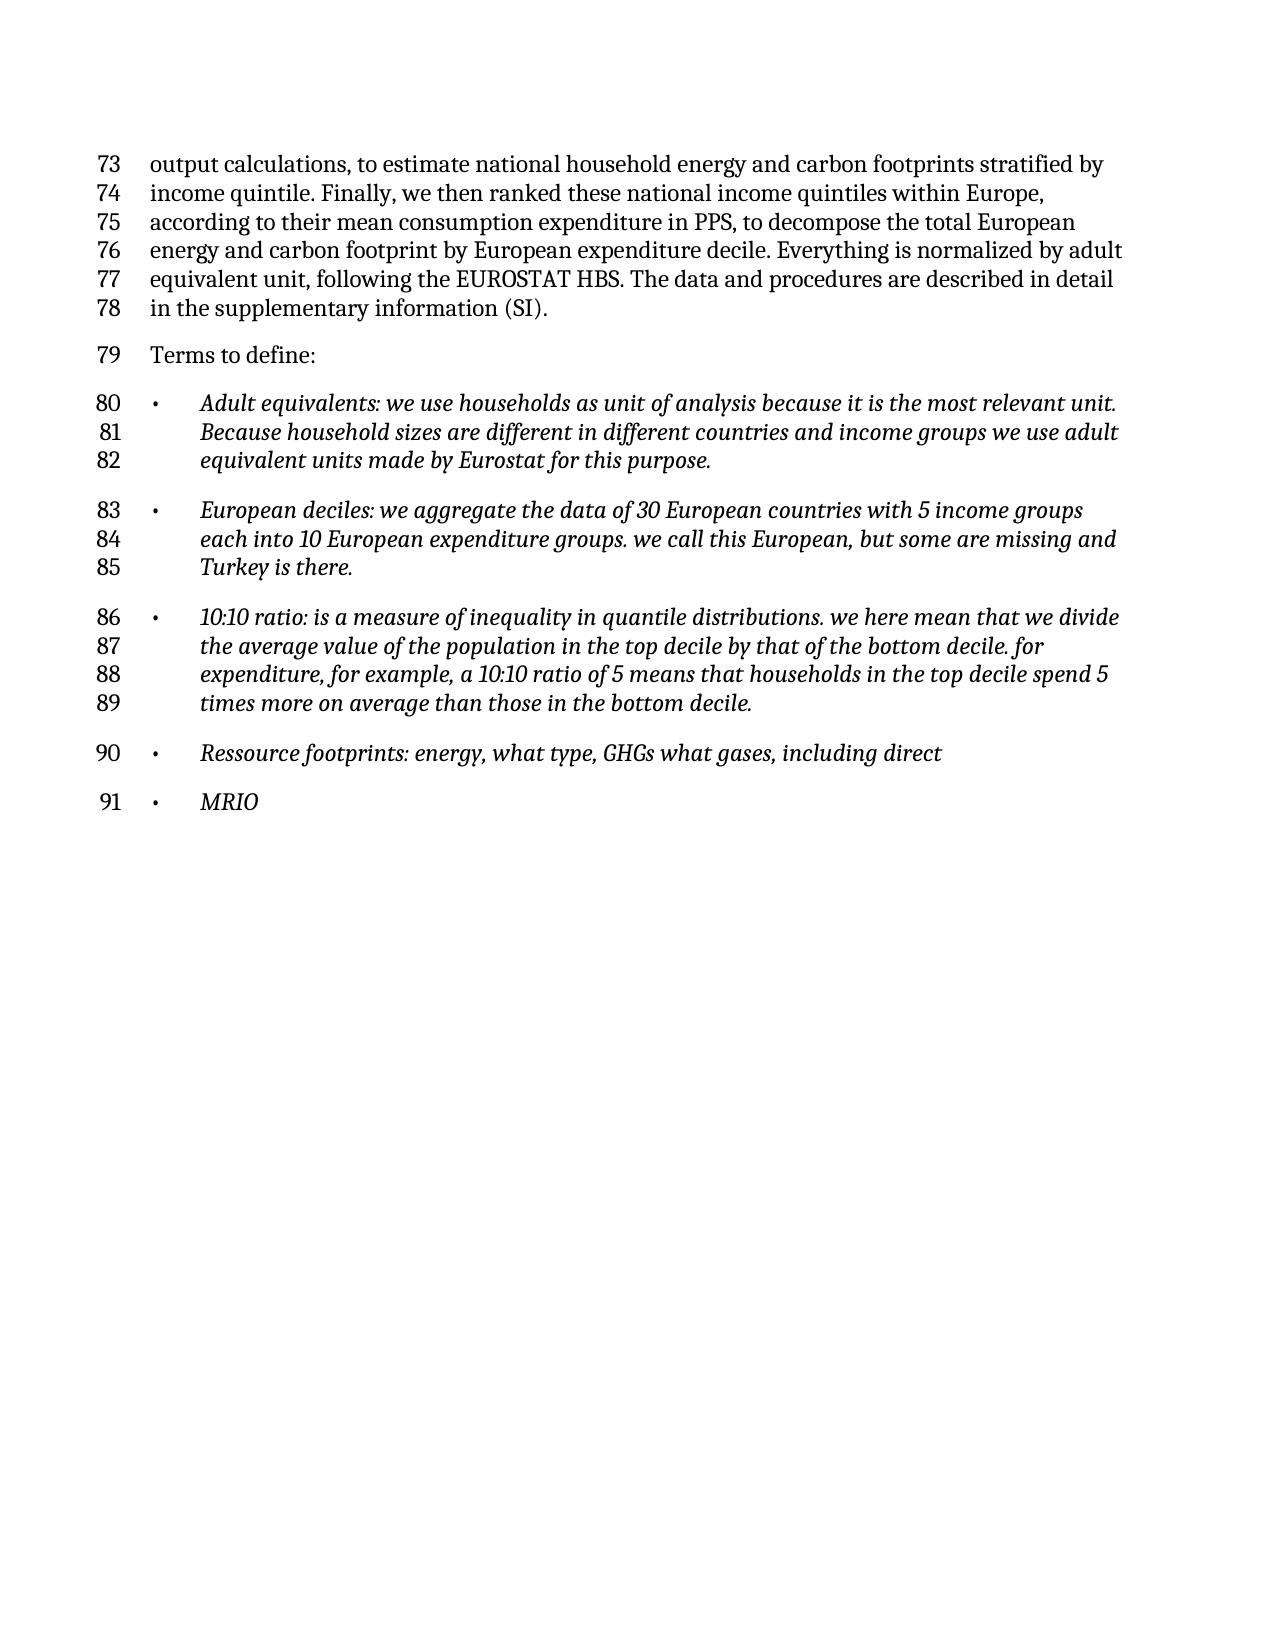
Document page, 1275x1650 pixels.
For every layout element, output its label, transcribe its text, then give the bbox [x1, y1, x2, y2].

list MRIO [150, 788, 1125, 817]
list Adult equivalents: we use households as unit of analysis because it is the most relevant unit. Because household sizes are different in different countries and income groups we use adult equivalent units made by Eurostat for this purpose. [150, 389, 1125, 475]
list European deciles: we aggregate the data of 30 European countries with 5 income groups each into 10 European expenditure groups. we call this European, but some are missing and Turkey is there. [150, 496, 1125, 582]
text Terms to define: [150, 341, 1125, 370]
list Ressource footprints: energy, what type, GHGs what gases, including direct [150, 739, 1125, 767]
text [150, 150, 1125, 322]
list 10:10 ratio: is a measure of inequality in quantile distributions. we here mean that we divide the average value of the population in the top decile by that of the bottom decile. for expenditure, for example, a 10:10 ratio of 5 means that households in the top decile spend 5 times more on average than those in the bottom decile. [150, 603, 1125, 718]
